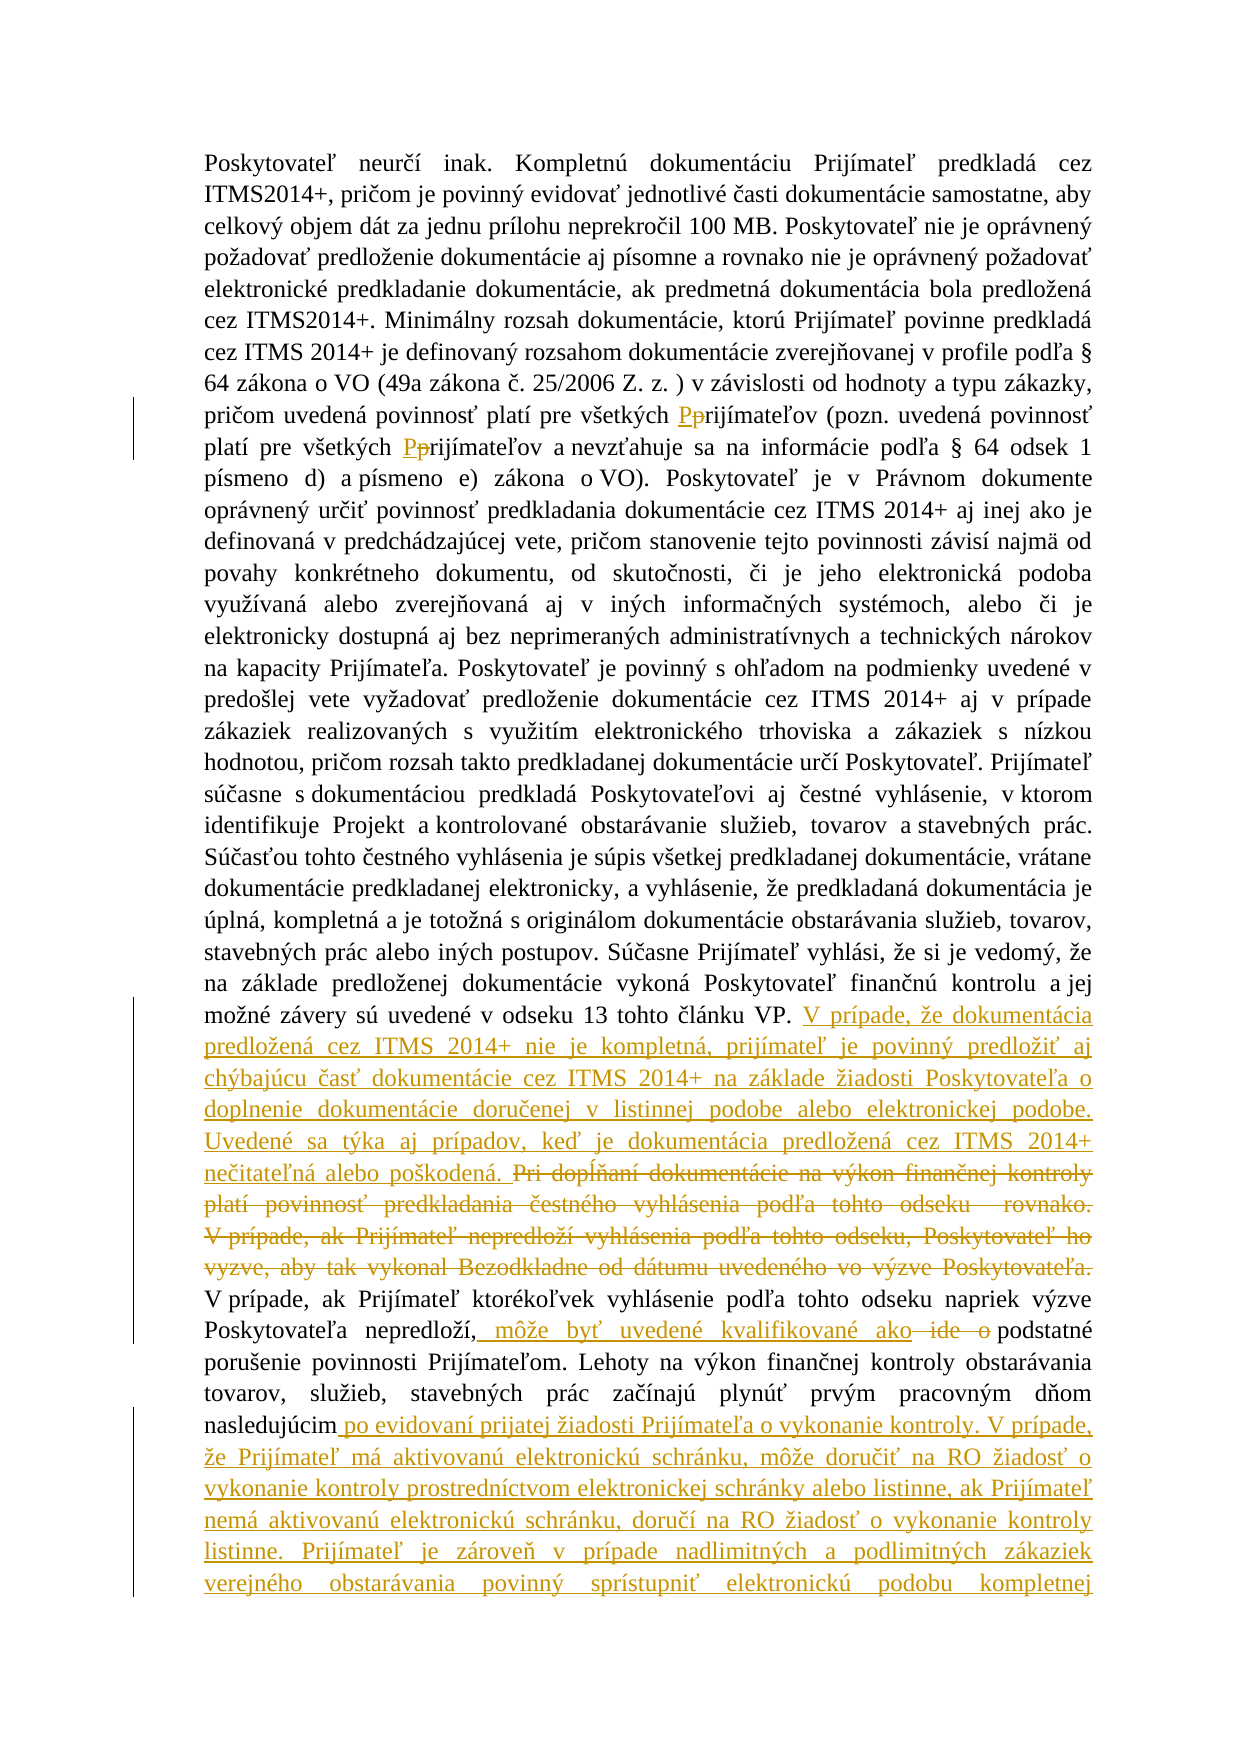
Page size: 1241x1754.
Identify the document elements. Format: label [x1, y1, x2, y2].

list [148, 148, 1093, 1597]
